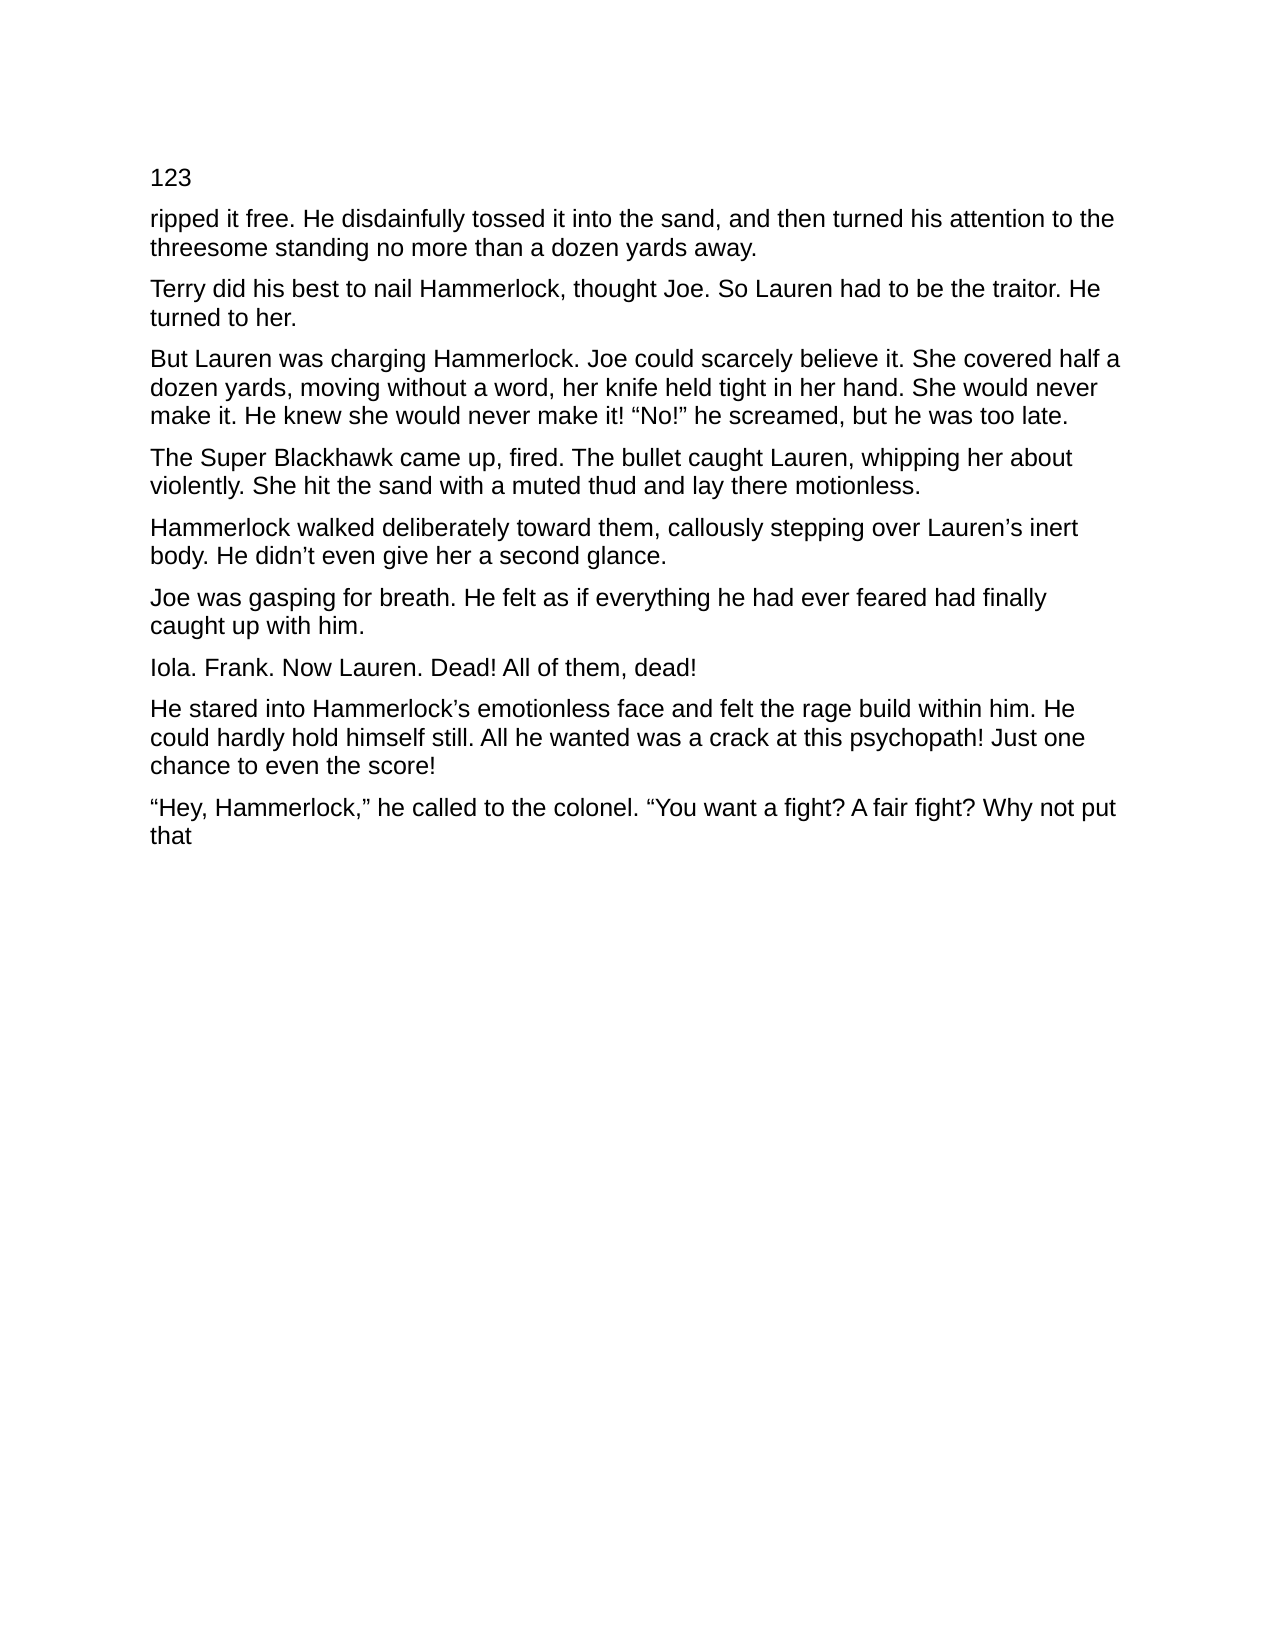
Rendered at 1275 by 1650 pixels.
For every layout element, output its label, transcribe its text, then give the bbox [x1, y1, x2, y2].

text Joe was gasping for breath. He felt as if everything he had ever feared had finally caught up with him. [150, 582, 1125, 640]
text Iola. Frank. Now Lauren. Dead! All of them, dead! [150, 652, 1125, 681]
text He stared into Hammerlock’s emotionless face and felt the rage build within him. He could hardly hold himself still. All he wanted was a crack at this psychopath! Just one chance to even the score! [150, 694, 1125, 780]
text “Hey, Hammerlock,” he called to the colonel. “You want a fight? A fair fight? Why not put that [150, 792, 1125, 850]
text Hammerlock walked deliberately toward them, callously stepping over Lauren’s inert body. He didn’t even give her a second glance. [150, 512, 1125, 570]
text Terry did his best to nail Hammerlock, thought Joe. So Lauren had to be the traitor. He turned to her. [150, 274, 1125, 331]
text ripped it free. He disdainfully tossed it into the sand, and then turned his attention to the threesome standing no more than a dozen yards away. [150, 204, 1125, 261]
text But Lauren was charging Hammerlock. Joe could scarcely believe it. She covered half a dozen yards, moving without a word, her knife held tight in her hand. She would never make it. He knew she would never make it! “No!” he screamed, but he was too late. [150, 344, 1125, 430]
text The Super Blackhawk came up, fired. The bullet caught Lauren, whipping her about violently. She hit the sand with a muted thud and lay there motionless. [150, 442, 1125, 500]
text 123 [150, 162, 1125, 191]
